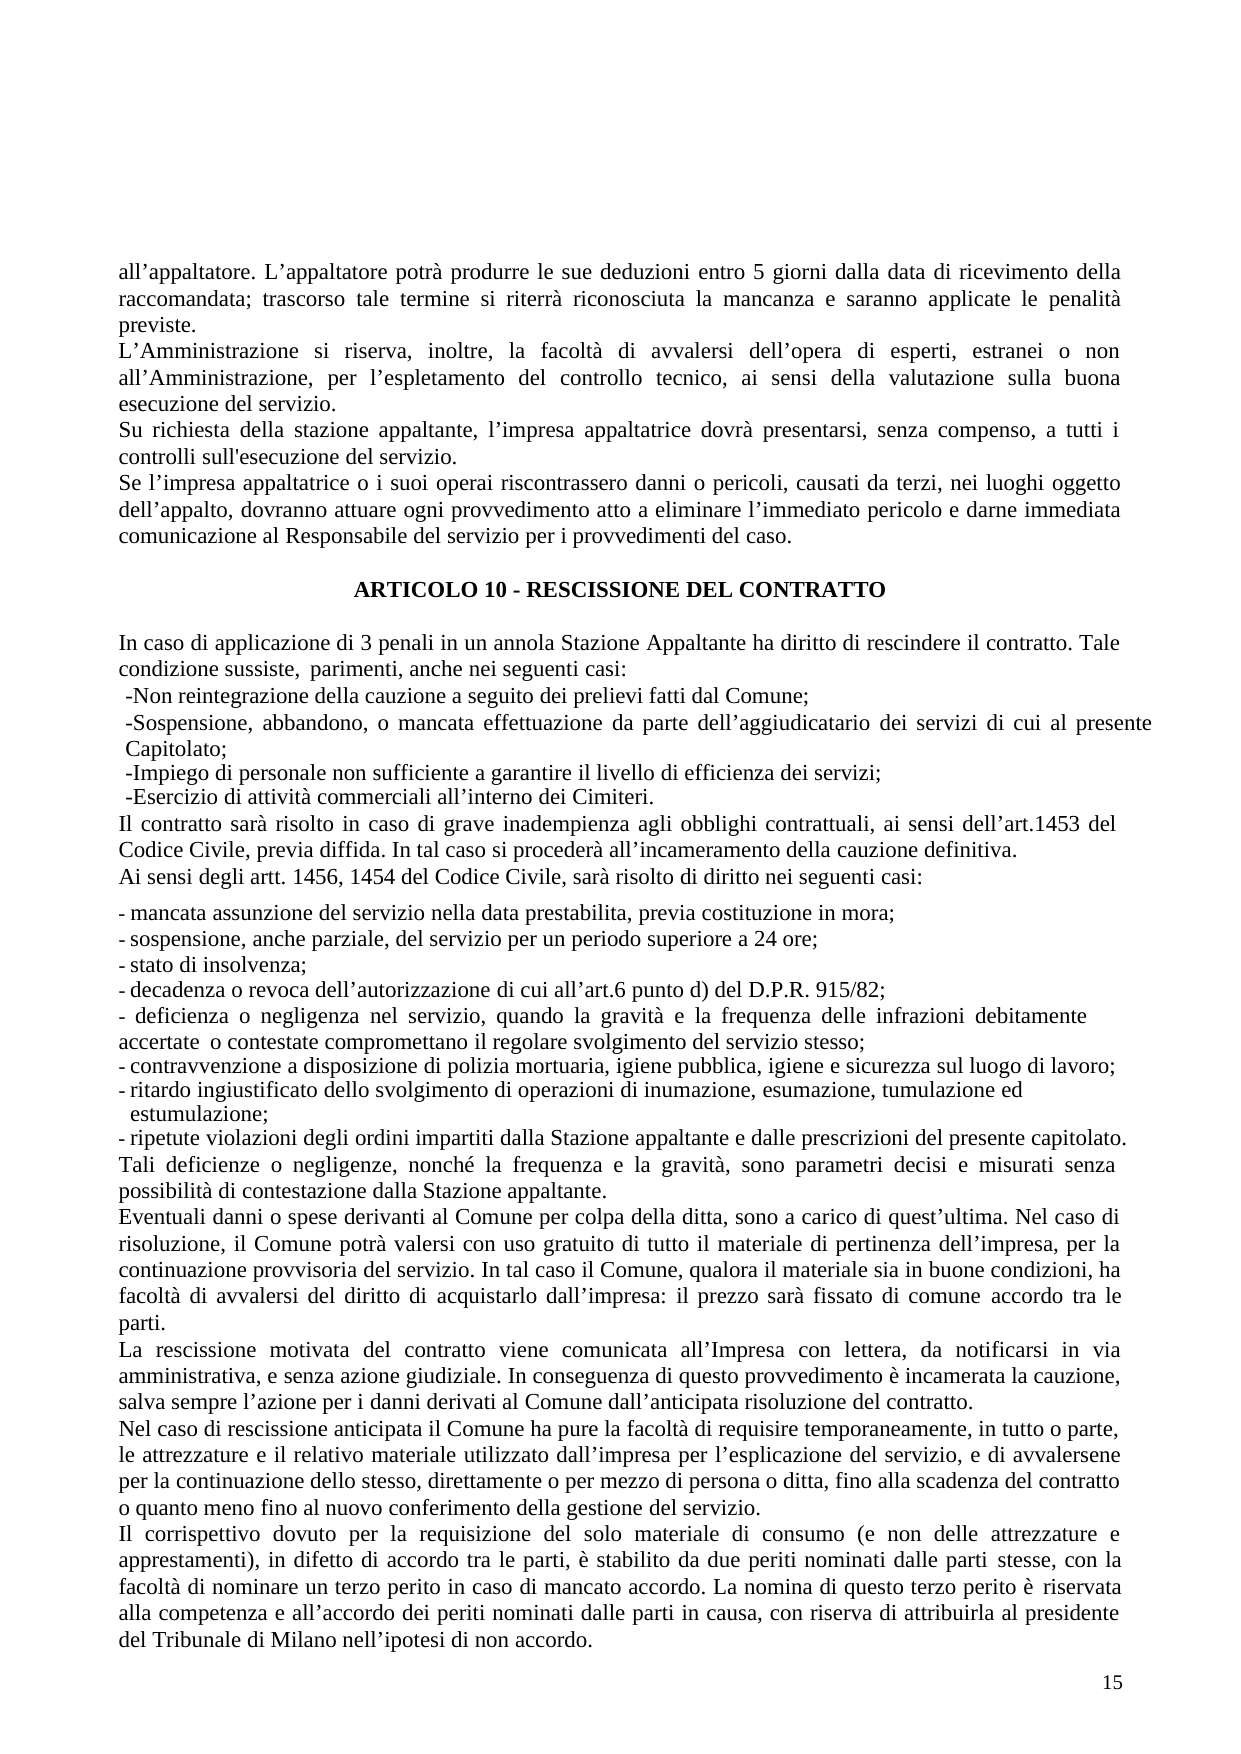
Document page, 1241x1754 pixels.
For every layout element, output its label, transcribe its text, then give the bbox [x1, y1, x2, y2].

text Eventuali danni o spese derivanti al Comune per colpa della ditta, sono a carico di quest’ultima. Nel caso di risoluzione, il Comune potrà valersi con uso gratuito di tutto il materiale di pertinenza dell’impresa, per la continuazione provvisoria del servizio. In tal caso il Comune, qualora il materiale sia in buone condizioni, ha facoltà di avvalersi del diritto di acquistarlo dall’impresa: il prezzo sarà fissato di comune accordo tra le parti. [118, 1203, 1122, 1335]
list stato di insolvenza; [118, 952, 1153, 978]
text Ai sensi degli artt. 1456, 1454 del Codice Civile, sarà risolto di diritto nei seguenti casi: [118, 863, 1153, 889]
list ritardo ingiustificato dello svolgimento di operazioni di inumazione, esumazione, tumulazione ed estumulazione; [118, 1079, 1153, 1126]
list contravvenzione a disposizione di polizia mortuaria, igiene pubblica, igiene e sicurezza sul luogo di lavoro; [118, 1055, 1153, 1079]
text Tali deficienze o negligenze, nonché la frequenza e la gravità, sono parametri decisi e misurati senza possibilità di contestazione dalla Stazione appaltante. [118, 1151, 1118, 1203]
list sospensione, anche parziale, del servizio per un periodo superiore a 24 ore; [118, 925, 1153, 951]
text -Sospensione, abbandono, o mancata effettuazione da parte dell’aggiudicatario dei servizi di cui al presente Capitolato; [125, 709, 1153, 762]
text Il contratto sarà risolto in caso di grave inadempienza agli obblighi contrattuali, ai sensi dell’art.1453 del Codice Civile, previa diffida. In tal caso si procederà all’incameramento della cauzione definitiva. [118, 810, 1119, 862]
text Nel caso di rescissione anticipata il Comune ha pure la facoltà di requisire temporaneamente, in tutto o parte, le attrezzature e il relativo materiale utilizzato dall’impresa per l’esplicazione del servizio, e di avvalersene per la continuazione dello stesso, direttamente o per mezzo di persona o ditta, fino alla scadenza del contratto o quanto meno fino al nuovo conferimento della gestione del servizio. [118, 1415, 1122, 1520]
text In caso di applicazione di 3 penali in un annola Stazione Appaltante ha diritto di rescindere il contratto. Tale condizione sussiste, parimenti, anche nei seguenti casi: [118, 629, 1122, 682]
text -Non reintegrazione della cauzione a seguito dei prelievi fatti dal Comune; [118, 682, 1121, 709]
text -Esercizio di attività commerciali all’interno dei Cimiteri. [125, 786, 1153, 809]
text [118, 258, 1121, 337]
list decadenza o revoca dell’autorizzazione di cui all’art.6 punto d) del D.P.R. 915/82; [118, 978, 1153, 1002]
subtitle ARTICOLO 10 - RESCISSIONE DEL CONTRATTO [141, 576, 1099, 602]
list ripetute violazioni degli ordini impartiti dalla Stazione appaltante e dalle prescrizioni del presente capitolato. [118, 1126, 1153, 1150]
list deficienza o negligenza nel servizio, quando la gravità e la frequenza delle infrazioni debitamente accertate o contestate compromettano il regolare svolgimento del servizio stesso; [118, 1002, 1115, 1055]
text L’Amministrazione si riserva, inoltre, la facoltà di avvalersi dell’opera di esperti, estranei o non all’Amministrazione, per l’espletamento del controllo tecnico, ai sensi della valutazione sulla buona esecuzione del servizio. [118, 337, 1121, 416]
text -Impiego di personale non sufficiente a garantire il livello di efficienza dei servizi; [125, 762, 1153, 786]
text Se l’impresa appaltatrice o i suoi operai riscontrassero danni o pericoli, causati da terzi, nei luoghi oggetto dell’appalto, dovranno attuare ogni provvedimento atto a eliminare l’immediato pericolo e darne immediata comunicazione al Responsabile del servizio per i provvedimenti del caso. [118, 469, 1122, 548]
text Il corrispettivo dovuto per la requisizione del solo materiale di consumo (e non delle attrezzature e apprestamenti), in difetto di accordo tra le parti, è stabilito da due periti nominati dalle parti stesse, con la facoltà di nominare un terzo perito in caso di mancato accordo. La nomina di questo terzo perito è riservata alla competenza e all’accordo dei periti nominati dalle parti in causa, con riserva di attribuirla al presidente del Tribunale di Milano nell’ipotesi di non accordo. [118, 1520, 1122, 1652]
text La rescissione motivata del contratto viene comunicata all’Impresa con lettera, da notificarsi in via amministrativa, e senza azione giudiziale. In conseguenza di questo provvedimento è incamerata la cauzione, salva sempre l’azione per i danni derivati al Comune dall’anticipata risoluzione del contratto. [118, 1336, 1122, 1415]
list mancata assunzione del servizio nella data prestabilita, previa costituzione in mora; [118, 898, 1153, 925]
text Su richiesta della stazione appaltante, l’impresa appaltatrice dovrà presentarsi, senza compenso, a tutti i controlli sull'esecuzione del servizio. [118, 417, 1122, 469]
